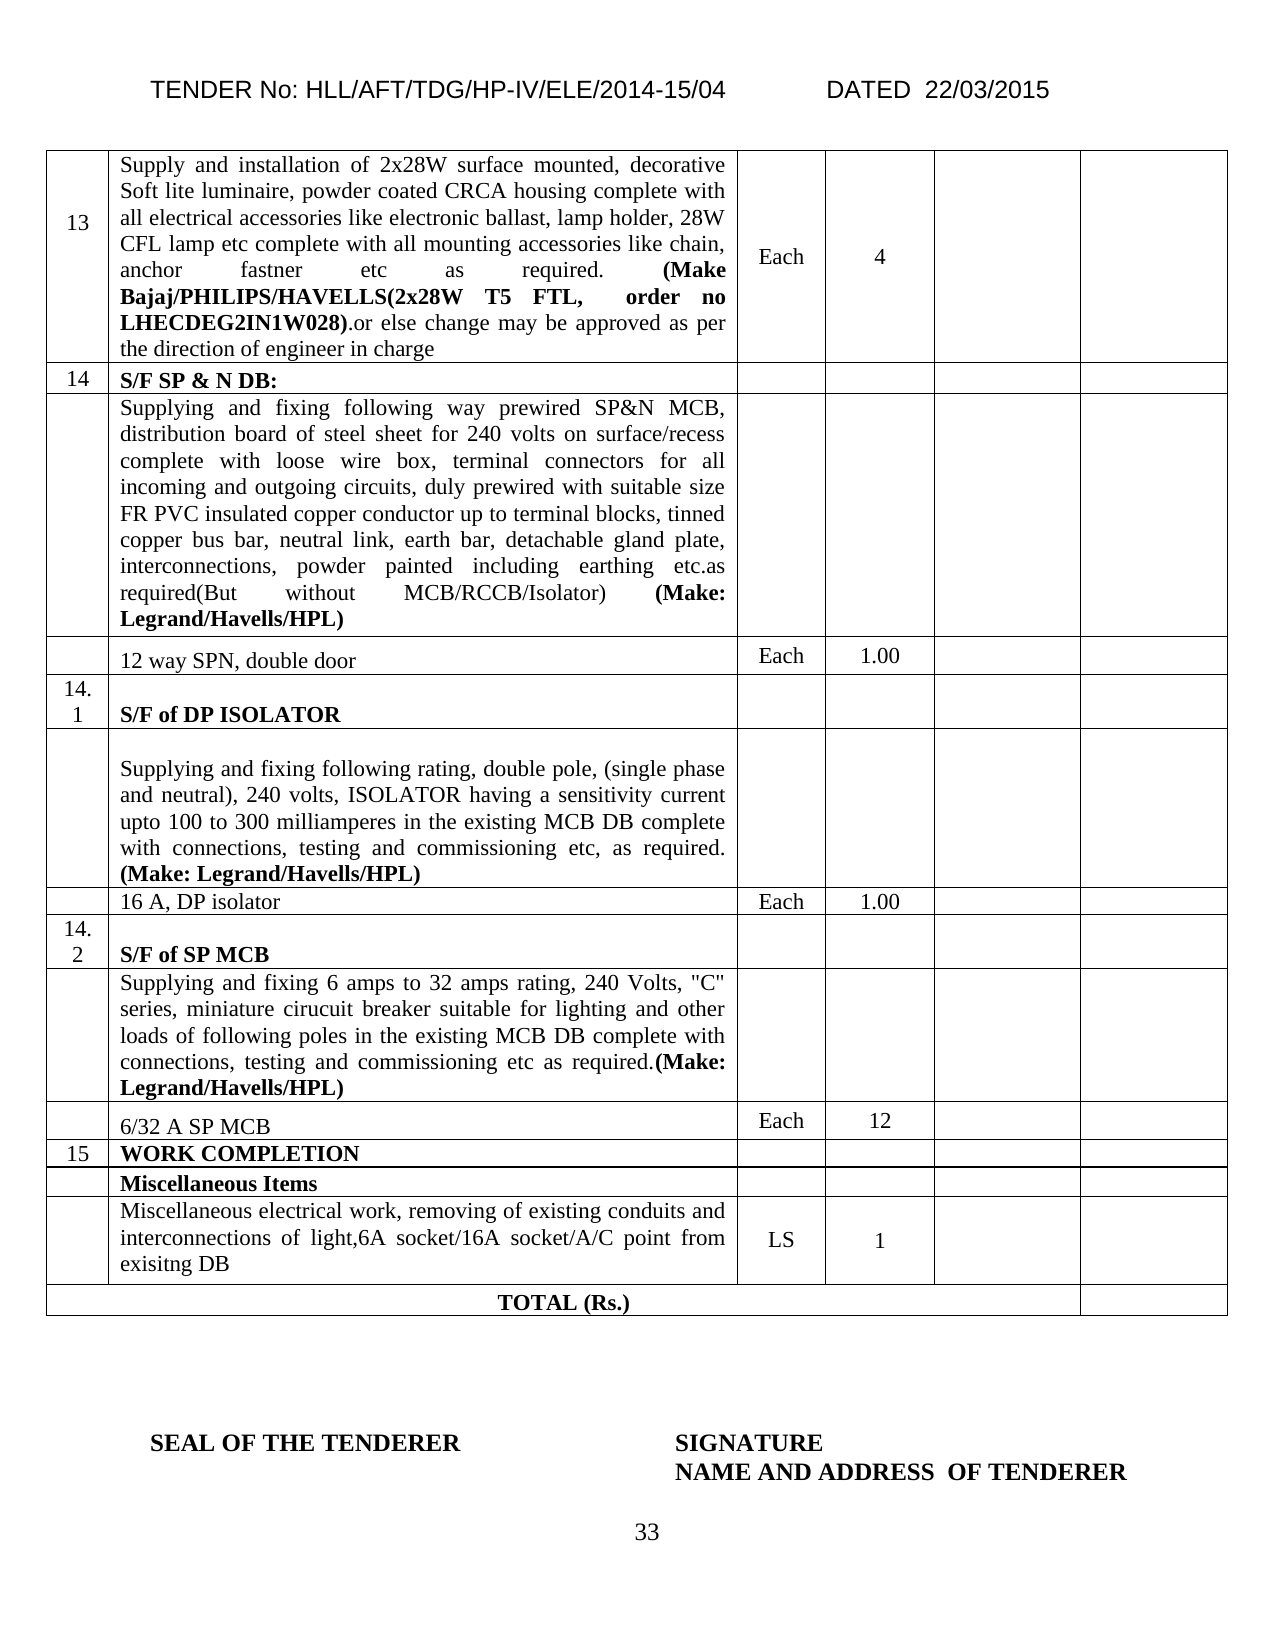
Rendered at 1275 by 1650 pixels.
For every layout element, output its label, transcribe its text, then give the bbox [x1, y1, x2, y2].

table_cell [935, 1140, 1080, 1166]
table_cell 1.00 [826, 888, 934, 914]
table_cell Supplying and fixing following way prewired SP&N MCB, distribution board of steel sheet for 240 volts on surface/recess complete with loose wire box, terminal connectors for all incoming and outgoing circuits, duly prewired with suitable size FR PVC insulated copper conductor up to terminal blocks, tinned copper bus bar, neutral link, earth bar, detachable gland plate, interconnections, powder painted including earthing etc.as required(But without MCB/RCCB/Isolator) (Make: Legrand/Havells/HPL) [109, 394, 737, 636]
table_cell [47, 729, 108, 887]
table_cell Each [738, 151, 825, 362]
table_cell [935, 675, 1080, 727]
table_cell 13 [47, 151, 108, 362]
table_cell S/F SP & N DB: [109, 363, 737, 393]
table_cell [935, 637, 1080, 674]
table_cell 4 [826, 151, 934, 362]
table_cell [826, 394, 934, 636]
table_cell [935, 729, 1080, 887]
table_cell Miscellaneous Items [109, 1168, 737, 1196]
table_cell [1081, 888, 1227, 914]
table_cell [738, 915, 825, 968]
table_cell WORK COMPLETION [109, 1140, 737, 1166]
table_cell [826, 915, 934, 968]
table_cell [1081, 915, 1227, 968]
table_cell [935, 1102, 1080, 1139]
table_cell 12 way SPN, double door [109, 637, 737, 674]
table_cell [47, 888, 108, 914]
table_cell S/F of SP MCB [109, 915, 737, 968]
table_cell TOTAL (Rs.) [47, 1285, 1080, 1315]
table_cell [1081, 675, 1227, 727]
table_cell [1081, 1168, 1227, 1196]
table_cell Each [738, 637, 825, 674]
table_cell [935, 1168, 1080, 1196]
table_cell [1081, 1140, 1227, 1166]
table_cell [1081, 394, 1227, 636]
table_cell [935, 969, 1080, 1101]
table_cell [47, 1168, 108, 1196]
table_cell Supplying and fixing 6 amps to 32 amps rating, 240 Volts, "C" series, miniature cirucuit breaker suitable for lighting and other loads of following poles in the existing MCB DB complete with connections, testing and commissioning etc as required.(Make: Legrand/Havells/HPL) [109, 969, 737, 1101]
table_cell [1081, 1285, 1227, 1315]
table_cell Each [738, 1102, 825, 1139]
table_cell [1081, 729, 1227, 887]
table_cell Miscellaneous electrical work, removing of existing conduits and interconnections of light,6A socket/16A socket/A/C point from exisitng DB [109, 1197, 737, 1284]
table_cell [826, 729, 934, 887]
table_cell [1081, 1102, 1227, 1139]
table_cell [935, 394, 1080, 636]
table_cell [738, 729, 825, 887]
table_cell [738, 363, 825, 393]
table_cell [47, 637, 108, 674]
table_cell 6/32 A SP MCB [109, 1102, 737, 1139]
table_cell [1081, 1197, 1227, 1284]
table_cell 14 [47, 363, 108, 393]
table_cell [935, 151, 1080, 362]
table_cell 14.1 [47, 675, 108, 727]
table_cell [826, 363, 934, 393]
table_cell [826, 1140, 934, 1166]
table_cell [47, 1102, 108, 1139]
table_cell 15 [47, 1140, 108, 1166]
table_cell [738, 675, 825, 727]
table_cell [826, 969, 934, 1101]
table_cell [738, 394, 825, 636]
table_cell Supplying and fixing following rating, double pole, (single phase and neutral), 240 volts, ISOLATOR having a sensitivity current upto 100 to 300 milliamperes in the existing MCB DB complete with connections, testing and commissioning etc, as required.(Make: Legrand/Havells/HPL) [109, 729, 737, 887]
table_cell 1.00 [826, 637, 934, 674]
table_cell [47, 1197, 108, 1284]
table_cell [47, 969, 108, 1101]
table_cell LS [738, 1197, 825, 1284]
table_cell [935, 1197, 1080, 1284]
table_cell [935, 888, 1080, 914]
table_cell Supply and installation of 2x28W surface mounted, decorative Soft lite luminaire, powder coated CRCA housing complete with all electrical accessories like electronic ballast, lamp holder, 28W CFL lamp etc complete with all mounting accessories like chain, anchor fastner etc as required. (Make Bajaj/PHILIPS/HAVELLS(2x28W T5 FTL, order no LHECDEG2IN1W028).or else change may be approved as per the direction of engineer in charge [109, 151, 737, 362]
table_cell [738, 1168, 825, 1196]
table_cell 1 [826, 1197, 934, 1284]
table_cell [1081, 151, 1227, 362]
table_cell 14.2 [47, 915, 108, 968]
text SEAL OF THE TENDERER SIGNATURE [150, 1428, 1144, 1457]
table_cell [826, 675, 934, 727]
table_cell Each [738, 888, 825, 914]
table_cell [1081, 363, 1227, 393]
table_cell [738, 969, 825, 1101]
table_cell 16 A, DP isolator [109, 888, 737, 914]
table_cell [1081, 637, 1227, 674]
table_cell [738, 1140, 825, 1166]
table_cell S/F of DP ISOLATOR [109, 675, 737, 727]
table_cell 12 [826, 1102, 934, 1139]
table_cell [1081, 969, 1227, 1101]
table_cell [826, 1168, 934, 1196]
table_cell [935, 363, 1080, 393]
table_cell [935, 915, 1080, 968]
table_cell [47, 394, 108, 636]
text NAME AND ADDRESS OF TENDERER [675, 1457, 1144, 1486]
